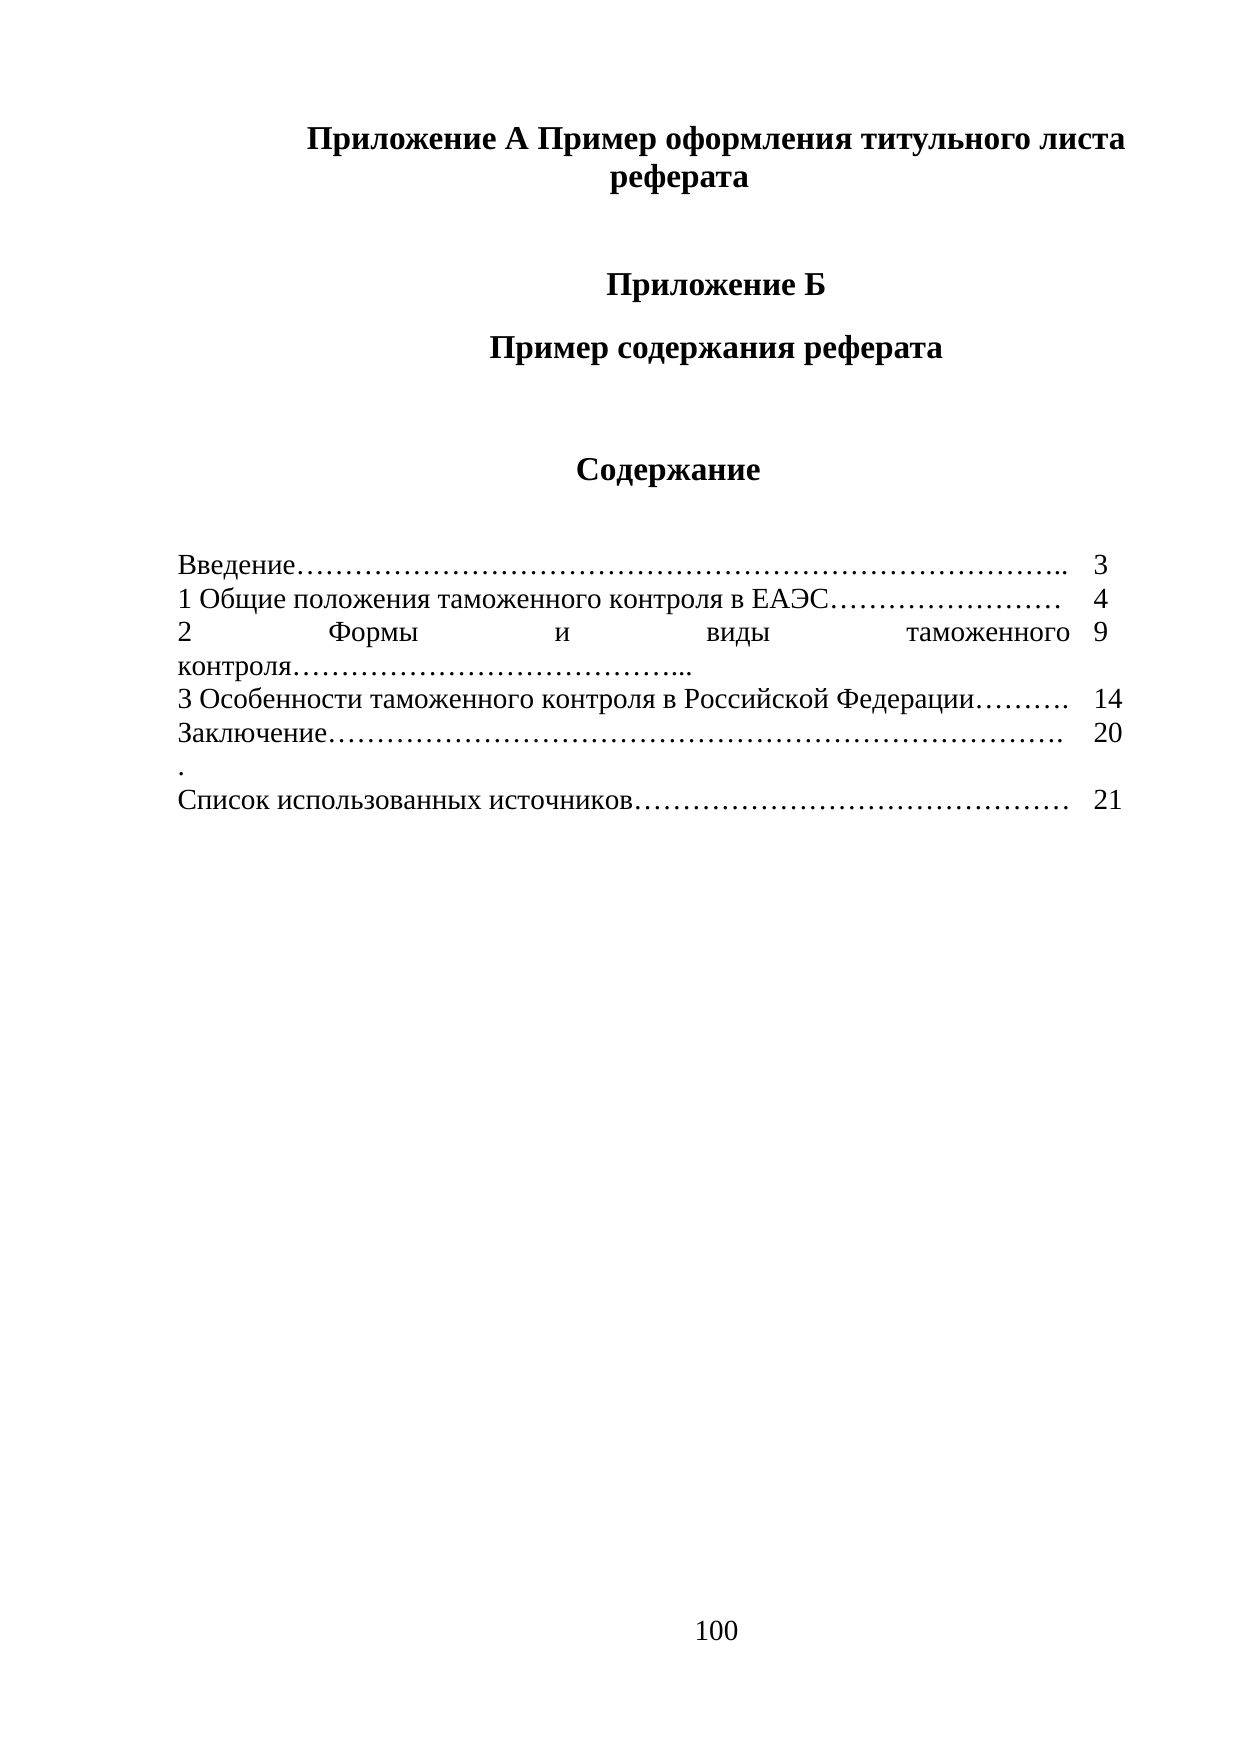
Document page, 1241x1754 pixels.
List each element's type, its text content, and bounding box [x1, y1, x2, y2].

table_cell Заключение………………………………………………………………….. [166, 715, 1082, 782]
table_cell 4 [1082, 581, 1170, 614]
table_cell Введение…………………………………………………………………….. [166, 547, 1082, 581]
table_cell 21 [1082, 782, 1170, 816]
text Приложение Б [177, 264, 1181, 303]
table_cell 2 Формы и виды таможенного контроля…………………………………... [166, 614, 1082, 681]
text Приложение А Пример оформления титульного листа реферата [177, 118, 1181, 195]
table_header Содержание [166, 449, 1170, 547]
table_cell Список использованных источников……………………………………… [166, 782, 1082, 816]
table_cell 1 Общие положения таможенного контроля в ЕАЭС…………………… [166, 581, 1082, 614]
table_cell 14 [1082, 681, 1170, 715]
table_cell 3 [1082, 547, 1170, 581]
table_cell 9 [1082, 614, 1170, 681]
text Пример содержания реферата [177, 328, 1181, 366]
table_cell 3 Особенности таможенного контроля в Российской Федерации………. [166, 681, 1082, 715]
table_cell 20 [1082, 715, 1170, 782]
